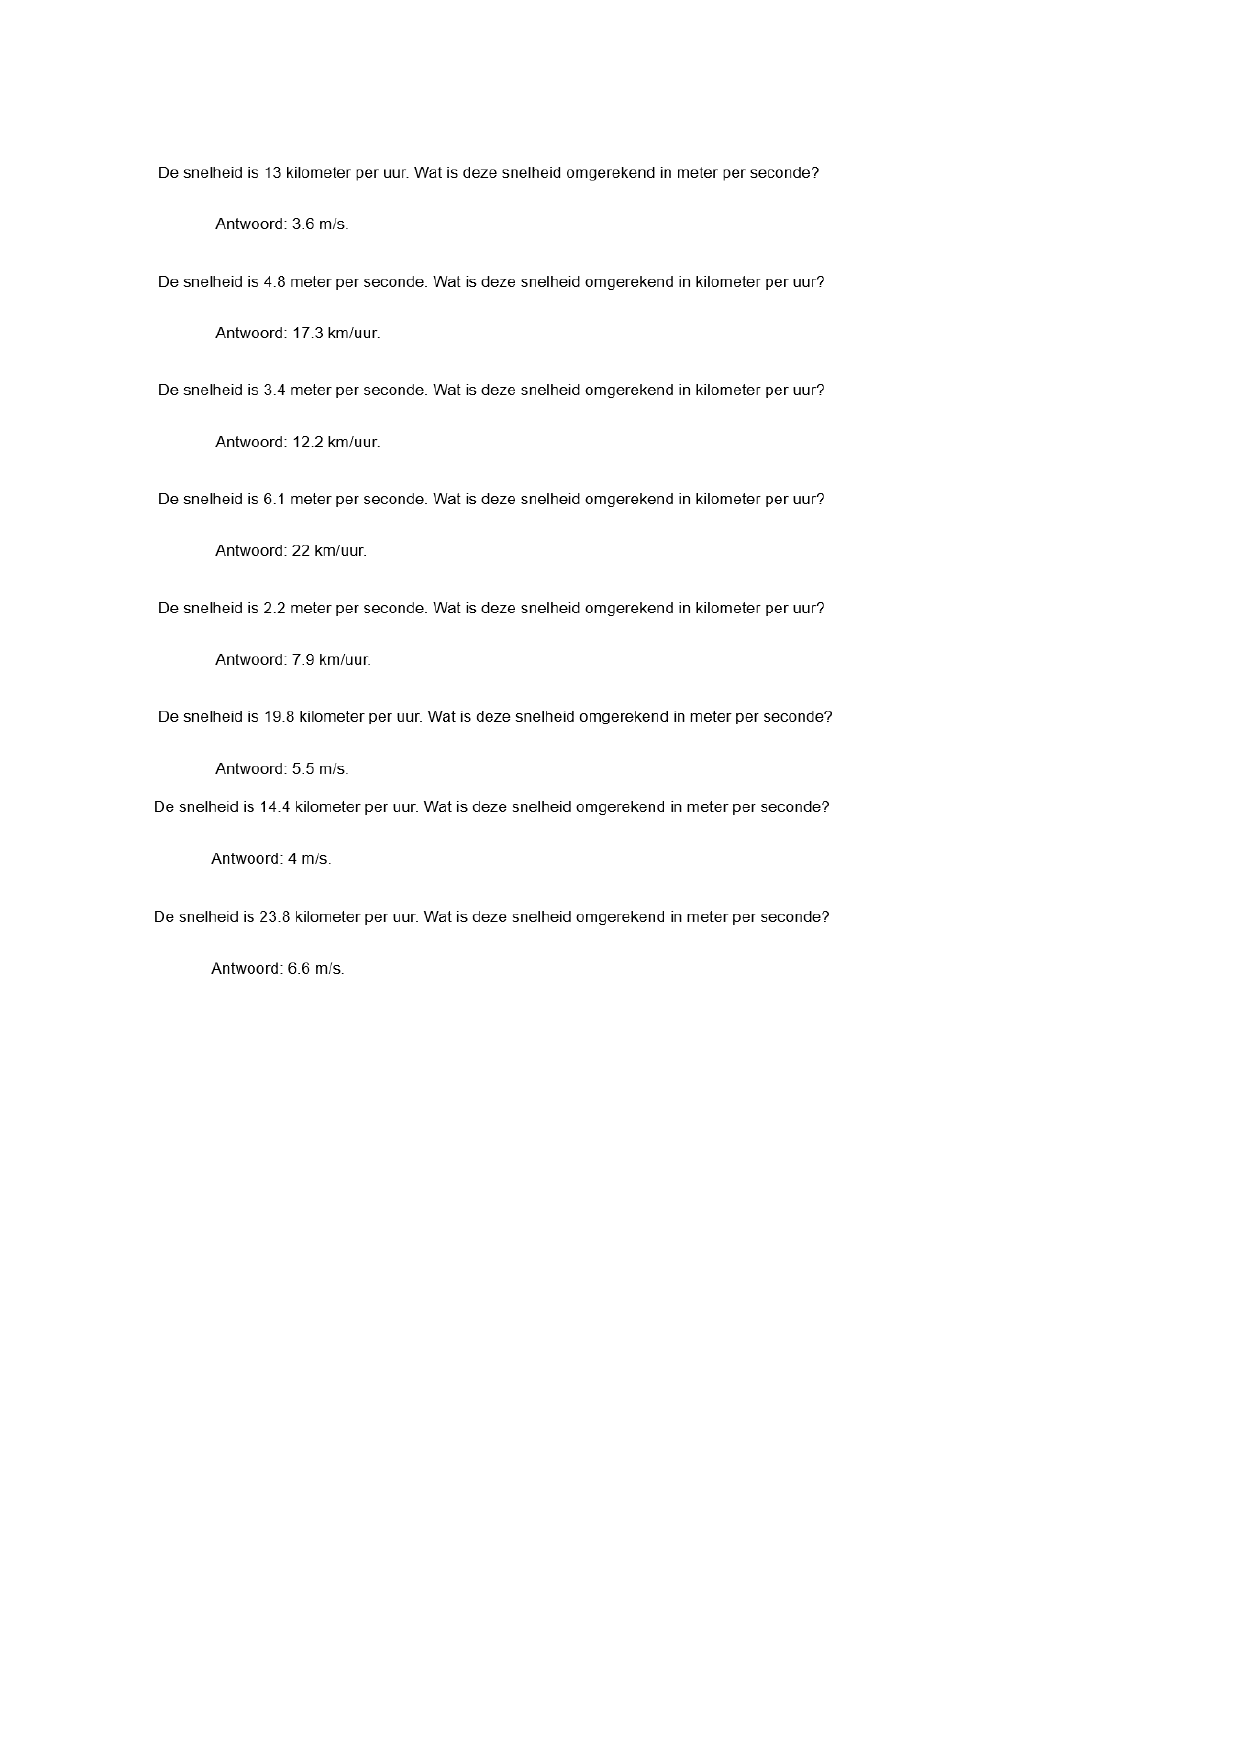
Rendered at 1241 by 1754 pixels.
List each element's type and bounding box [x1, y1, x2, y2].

picture [147, 793, 835, 999]
picture [147, 147, 835, 778]
